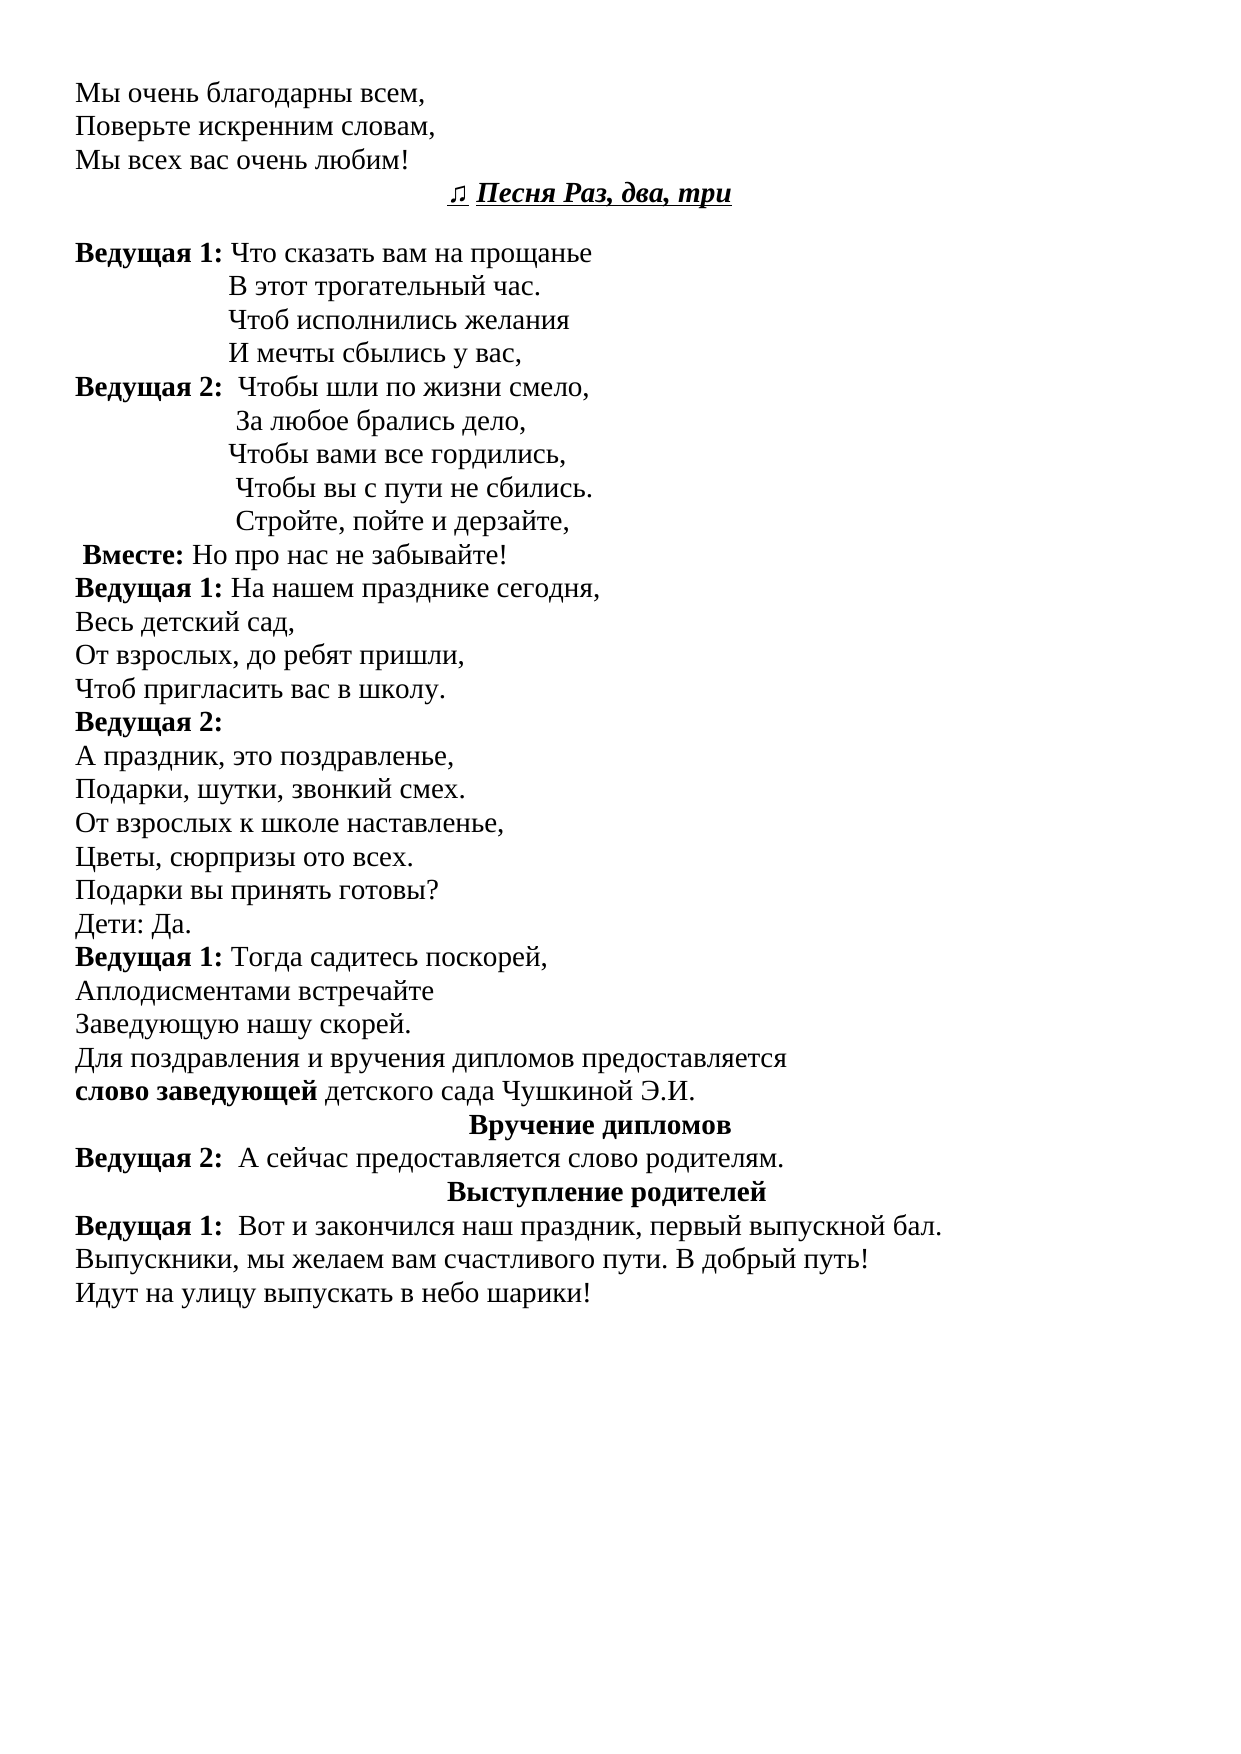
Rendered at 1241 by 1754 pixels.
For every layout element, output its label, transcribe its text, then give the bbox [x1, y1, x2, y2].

text Чтоб исполнились желания [75, 302, 1165, 336]
text Ведущая 1: Вот и закончился наш праздник, первый выпускной бал. [75, 1208, 1165, 1241]
text Ведущая 1: Что сказать вам на прощанье [75, 235, 1165, 268]
text Поверьте искренним словам, [75, 108, 1165, 142]
text Ведущая 1: На нашем празднике сегодня, [75, 570, 1165, 604]
text Выпускники, мы желаем вам счастливого пути. В добрый путь! [75, 1241, 1165, 1275]
text Выступление родителей [75, 1174, 1165, 1208]
text Стройте, пойте и дерзайте, [75, 503, 1165, 537]
text В этот трогательный час. [75, 268, 1165, 302]
text Идут на улицу выпускать в небо шарики! [75, 1275, 1165, 1308]
text ♫ Песня Раз, два, три [75, 176, 1165, 209]
text Для поздравления и вручения дипломов предоставляется [75, 1040, 1165, 1073]
text От взрослых к школе наставленье, [75, 805, 1165, 839]
text За любое брались дело, [75, 403, 1165, 436]
text Дети: Да. [75, 906, 1165, 939]
text Цветы, сюрпризы ото всех. [75, 839, 1165, 872]
text Вместе: Но про нас не забывайте! [75, 537, 1165, 570]
text слово заведующей детского сада Чушкиной Э.И. [75, 1073, 1165, 1107]
text Чтобы вы с пути не сбились. [75, 470, 1165, 503]
text Мы всех вас очень любим! [75, 142, 1165, 176]
text Мы очень благодарны всем, [75, 75, 1165, 108]
text Подарки вы принять готовы? [75, 872, 1165, 906]
text И мечты сбылись у вас, [75, 336, 1165, 369]
text Ведущая 1: Тогда садитесь поскорей, [75, 939, 1165, 973]
text Подарки, шутки, звонкий смех. [75, 772, 1165, 805]
text От взрослых, до ребят пришли, [75, 637, 1165, 671]
text Ведущая 2: Чтобы шли по жизни смело, [75, 369, 1165, 403]
text Весь детский сад, [75, 604, 1165, 637]
text Ведущая 2: [75, 704, 1165, 738]
text А праздник, это поздравленье, [75, 738, 1165, 772]
text Чтоб пригласить вас в школу. [75, 671, 1165, 704]
text Аплодисментами встречайте [75, 973, 1165, 1006]
text Вручение дипломов [75, 1107, 1165, 1141]
text Чтобы вами все гордились, [75, 436, 1165, 470]
text Ведущая 2: А сейчас предоставляется слово родителям. [75, 1141, 1165, 1174]
text Заведующую нашу скорей. [75, 1006, 1165, 1040]
